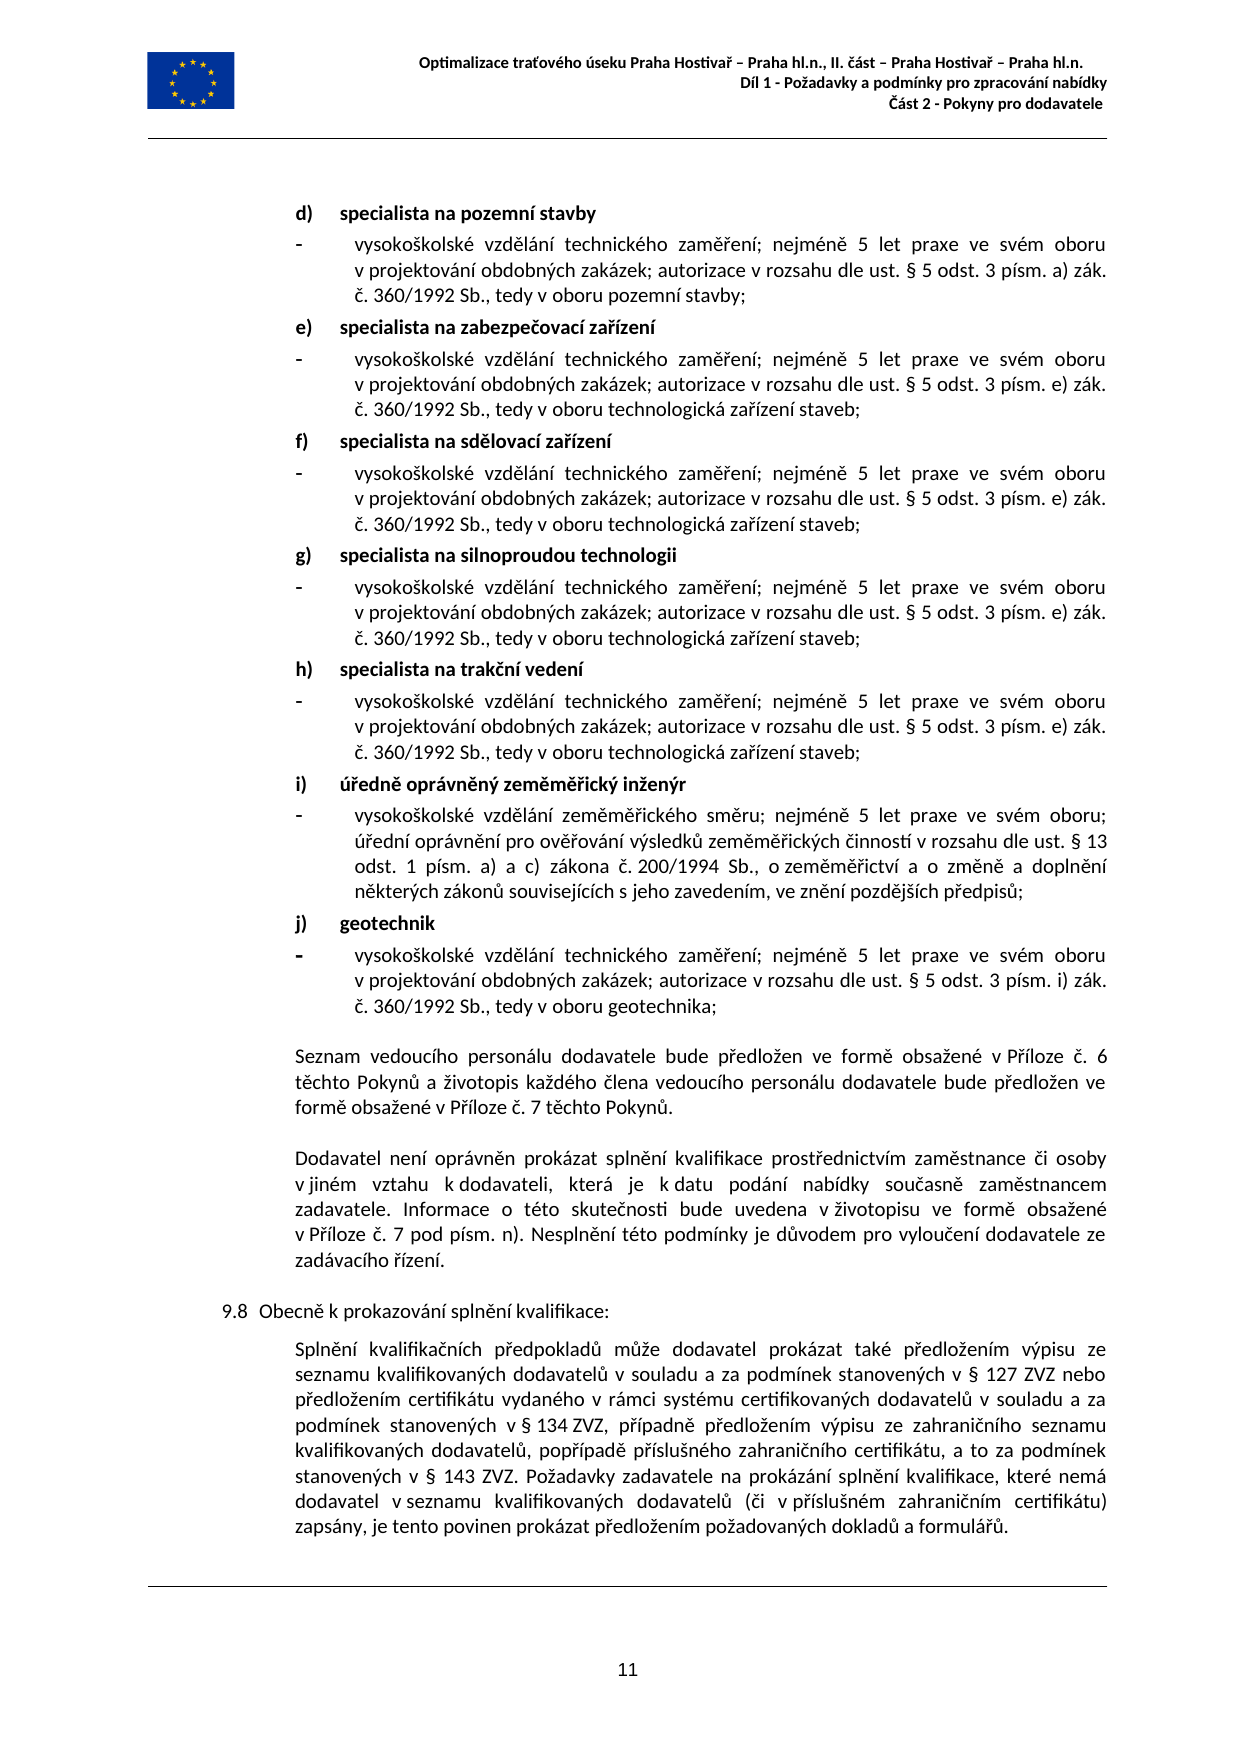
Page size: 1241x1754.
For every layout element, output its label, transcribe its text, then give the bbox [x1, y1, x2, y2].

list geotechnik [295, 910, 1107, 936]
list vysokoškolské vzdělání technického zaměření; nejméně 5 let praxe ve svém oboru v projektování obdobných zakázek; autorizace v rozsahu dle ust. § 5 odst. 3 písm. i) zák. č. 360/1992 Sb., tedy v oboru geotechnika; [295, 942, 1107, 1018]
list vysokoškolské vzdělání technického zaměření; nejméně 5 let praxe ve svém oboru v projektování obdobných zakázek; autorizace v rozsahu dle ust. § 5 odst. 3 písm. e) zák. č. 360/1992 Sb., tedy v oboru technologická zařízení staveb; [295, 688, 1107, 764]
list vysokoškolské vzdělání technického zaměření; nejméně 5 let praxe ve svém oboru v projektování obdobných zakázek; autorizace v rozsahu dle ust. § 5 odst. 3 písm. e) zák. č. 360/1992 Sb., tedy v oboru technologická zařízení staveb; [295, 460, 1107, 536]
list specialista na zabezpečovací zařízení [295, 314, 1107, 339]
list specialista na silnoproudou technologii [295, 542, 1107, 568]
picture [147, 52, 235, 109]
text Splnění kvalifikačních předpokladů může dodavatel prokázat také předložením výpisu ze seznamu kvalifikovaných dodavatelů v souladu a za podmínek stanovených v § 127 ZVZ nebo předložením certifikátu vydaného v rámci systému certifikovaných dodavatelů v souladu a za podmínek stanovených v § 134 ZVZ, případně předložením výpisu ze zahraničního seznamu kvalifikovaných dodavatelů, popřípadě příslušného zahraničního certifikátu, a to za podmínek stanovených v § 143 ZVZ. Požadavky zadavatele na prokázání splnění kvalifikace, které nemá dodavatel v seznamu kvalifikovaných dodavatelů (či v příslušném zahraničním certifikátu) zapsány, je tento povinen prokázat předložením požadovaných dokladů a formulářů. [295, 1336, 1107, 1539]
list specialista na sdělovací zařízení [295, 428, 1107, 454]
list vysokoškolské vzdělání technického zaměření; nejméně 5 let praxe ve svém oboru v projektování obdobných zakázek; autorizace v rozsahu dle ust. § 5 odst. 3 písm. e) zák. č. 360/1992 Sb., tedy v oboru technologická zařízení staveb; [295, 346, 1107, 422]
text Seznam vedoucího personálu dodavatele bude předložen ve formě obsažené v Příloze č. 6 těchto Pokynů a životopis každého člena vedoucího personálu dodavatele bude předložen ve formě obsažené v Příloze č. 7 těchto Pokynů. [295, 1044, 1107, 1120]
list vysokoškolské vzdělání technického zaměření; nejméně 5 let praxe ve svém oboru v projektování obdobných zakázek; autorizace v rozsahu dle ust. § 5 odst. 3 písm. e) zák. č. 360/1992 Sb., tedy v oboru technologická zařízení staveb; [295, 574, 1107, 650]
list vysokoškolské vzdělání technického zaměření; nejméně 5 let praxe ve svém oboru v projektování obdobných zakázek; autorizace v rozsahu dle ust. § 5 odst. 3 písm. a) zák. č. 360/1992 Sb., tedy v oboru pozemní stavby; [295, 232, 1107, 308]
list vysokoškolské vzdělání zeměměřického směru; nejméně 5 let praxe ve svém oboru; úřední oprávnění pro ověřování výsledků zeměměřických činností v rozsahu dle ust. § 13 odst. 1 písm. a) a c) zákona č. 200/1994 Sb., o zeměměřictví a o změně a doplnění některých zákonů souvisejících s jeho zavedením, ve znění pozdějších předpisů; [295, 802, 1107, 904]
list specialista na trakční vedení [295, 657, 1107, 682]
list úředně oprávněný zeměměřický inženýr [295, 771, 1107, 796]
text Dodavatel není oprávněn prokázat splnění kvalifikace prostřednictvím zaměstnance či osoby v jiném vztahu k dodavateli, která je k datu podání nabídky současně zaměstnancem zadavatele. Informace o této skutečnosti bude uvedena v životopisu ve formě obsažené v Příloze č. 7 pod písm. n). Nesplnění této podmínky je důvodem pro vyloučení dodavatele ze zadávacího řízení. [295, 1145, 1107, 1272]
list specialista na pozemní stavby [295, 200, 1107, 225]
list Obecně k prokazování splnění kvalifikace: [221, 1298, 1107, 1323]
